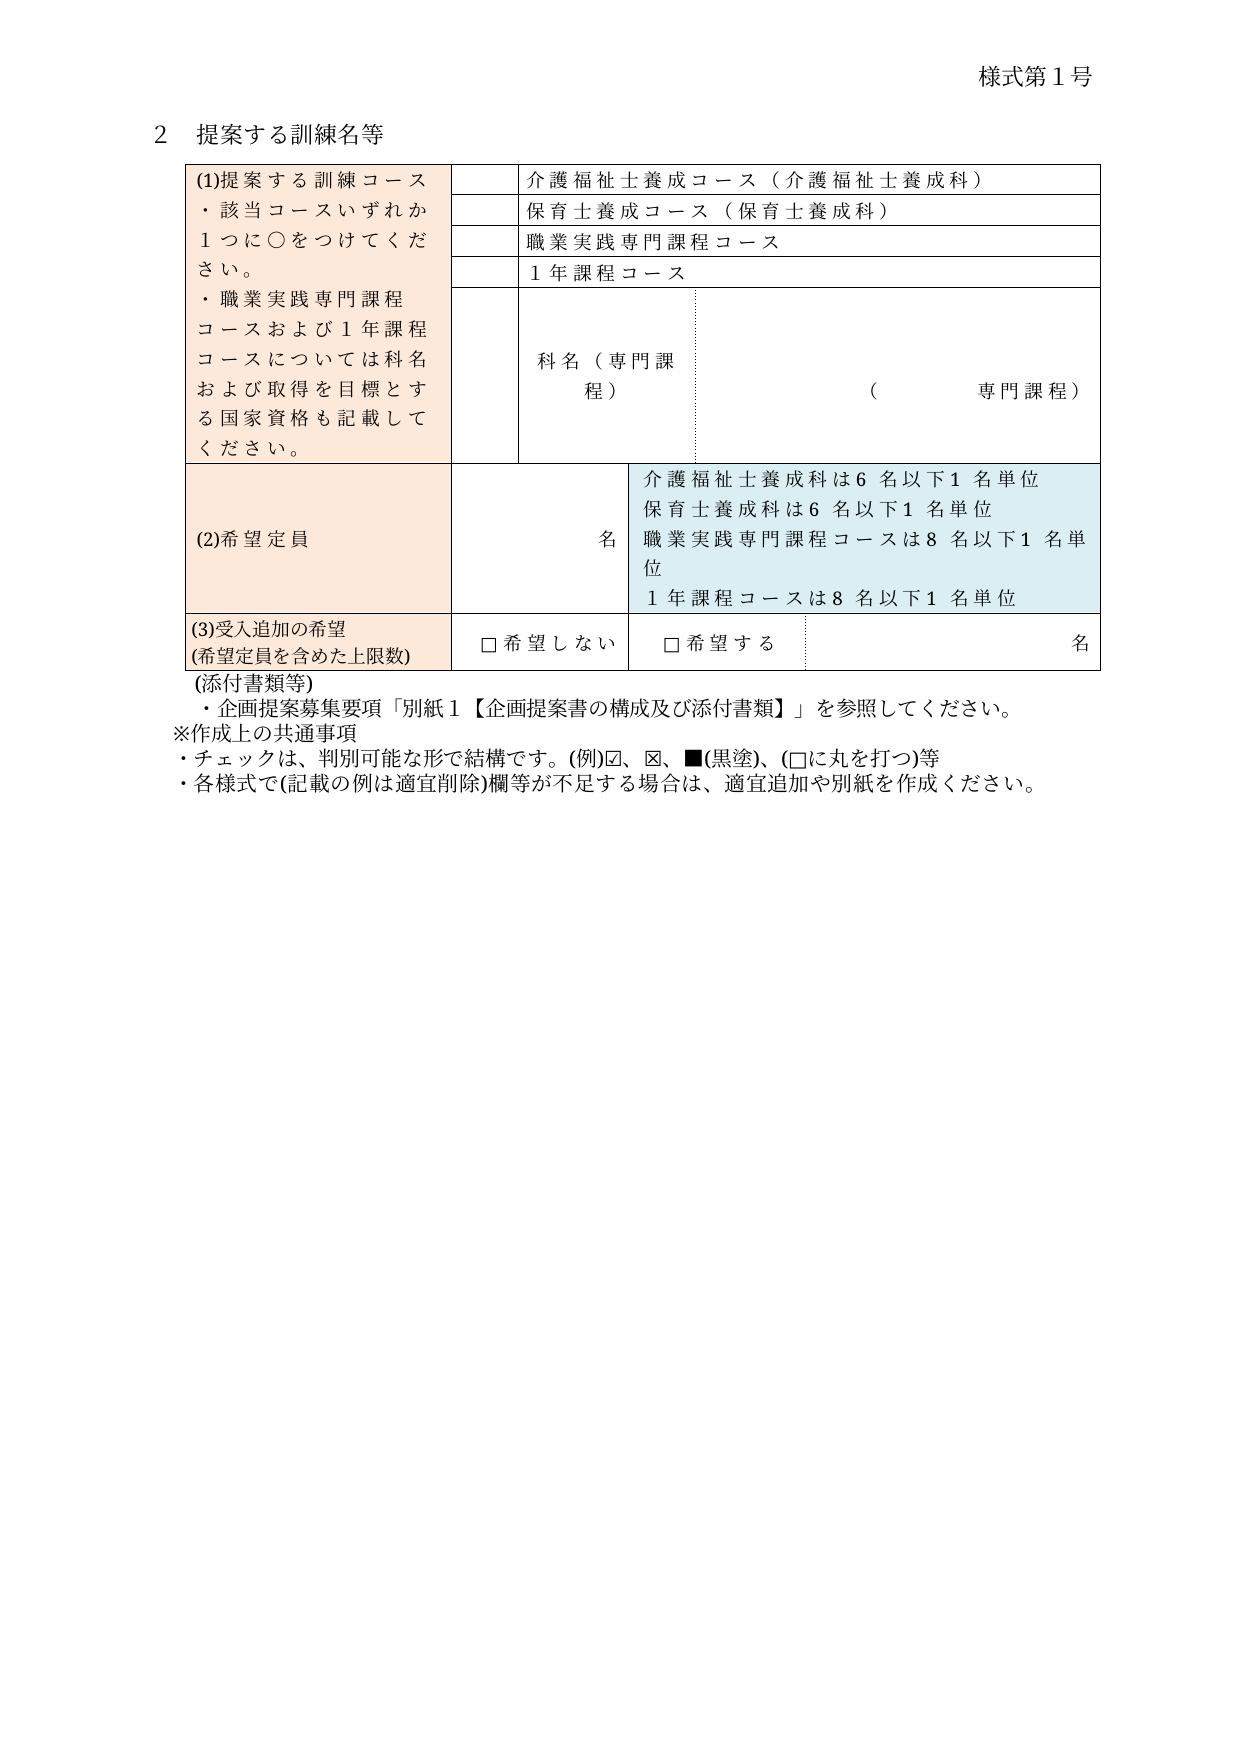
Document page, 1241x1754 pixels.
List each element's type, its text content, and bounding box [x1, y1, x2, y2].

table_cell [452, 257, 518, 287]
text ・企画提案募集要項「別紙１【企画提案書の構成及び添付書類】」を参照してください。 [196, 696, 1091, 721]
table_cell □希望しない [452, 614, 628, 670]
table_cell 名 [805, 614, 1100, 670]
table_cell 職業実践専門課程コース [519, 226, 1100, 256]
table_cell 名 [452, 464, 628, 612]
table_cell □希望する [629, 614, 805, 670]
table_header 介護福祉士養成コース（介護福祉士養成科） [519, 165, 1100, 194]
text ・チェックは、判別可能な形で結構です。(例)☑、☒、■(黒塗)、(□に丸を打つ)等 [173, 746, 1091, 771]
table_cell [452, 195, 518, 225]
text ※作成上の共通事項 [173, 721, 1091, 746]
table_cell (3)受入追加の希望 (希望定員を含めた上限数) [186, 614, 451, 670]
table_cell 科名（専門課程） [519, 288, 696, 462]
text (添付書類等) [149, 671, 1091, 696]
table_cell [452, 226, 518, 256]
subtitle ２ 提案する訓練名等 [149, 104, 1091, 163]
table_header (1)提案する訓練コース ・該当コースいずれか１つに○をつけてください。 ・職業実践専門課程コースおよび１年課程コースについては科名および取得を目標とする国家資格も記載してください。 [186, 165, 451, 462]
table_cell （ 専門課程） [696, 288, 1100, 462]
text ・各様式で(記載の例は適宜削除)欄等が不足する場合は、適宜追加や別紙を作成ください。 [173, 771, 1091, 796]
table_header [452, 165, 518, 194]
table_cell (2)希望定員 [186, 464, 451, 612]
table_cell １年課程コース [519, 257, 1100, 287]
table_cell 保育士養成コース（保育士養成科） [519, 195, 1100, 225]
table_cell 介護福祉士養成科は6名以下1名単位 保育士養成科は6名以下1名単位 職業実践専門課程コースは8名以下1名単位 １年課程コースは8名以下1名単位 [629, 464, 1100, 612]
table_cell [452, 288, 518, 462]
